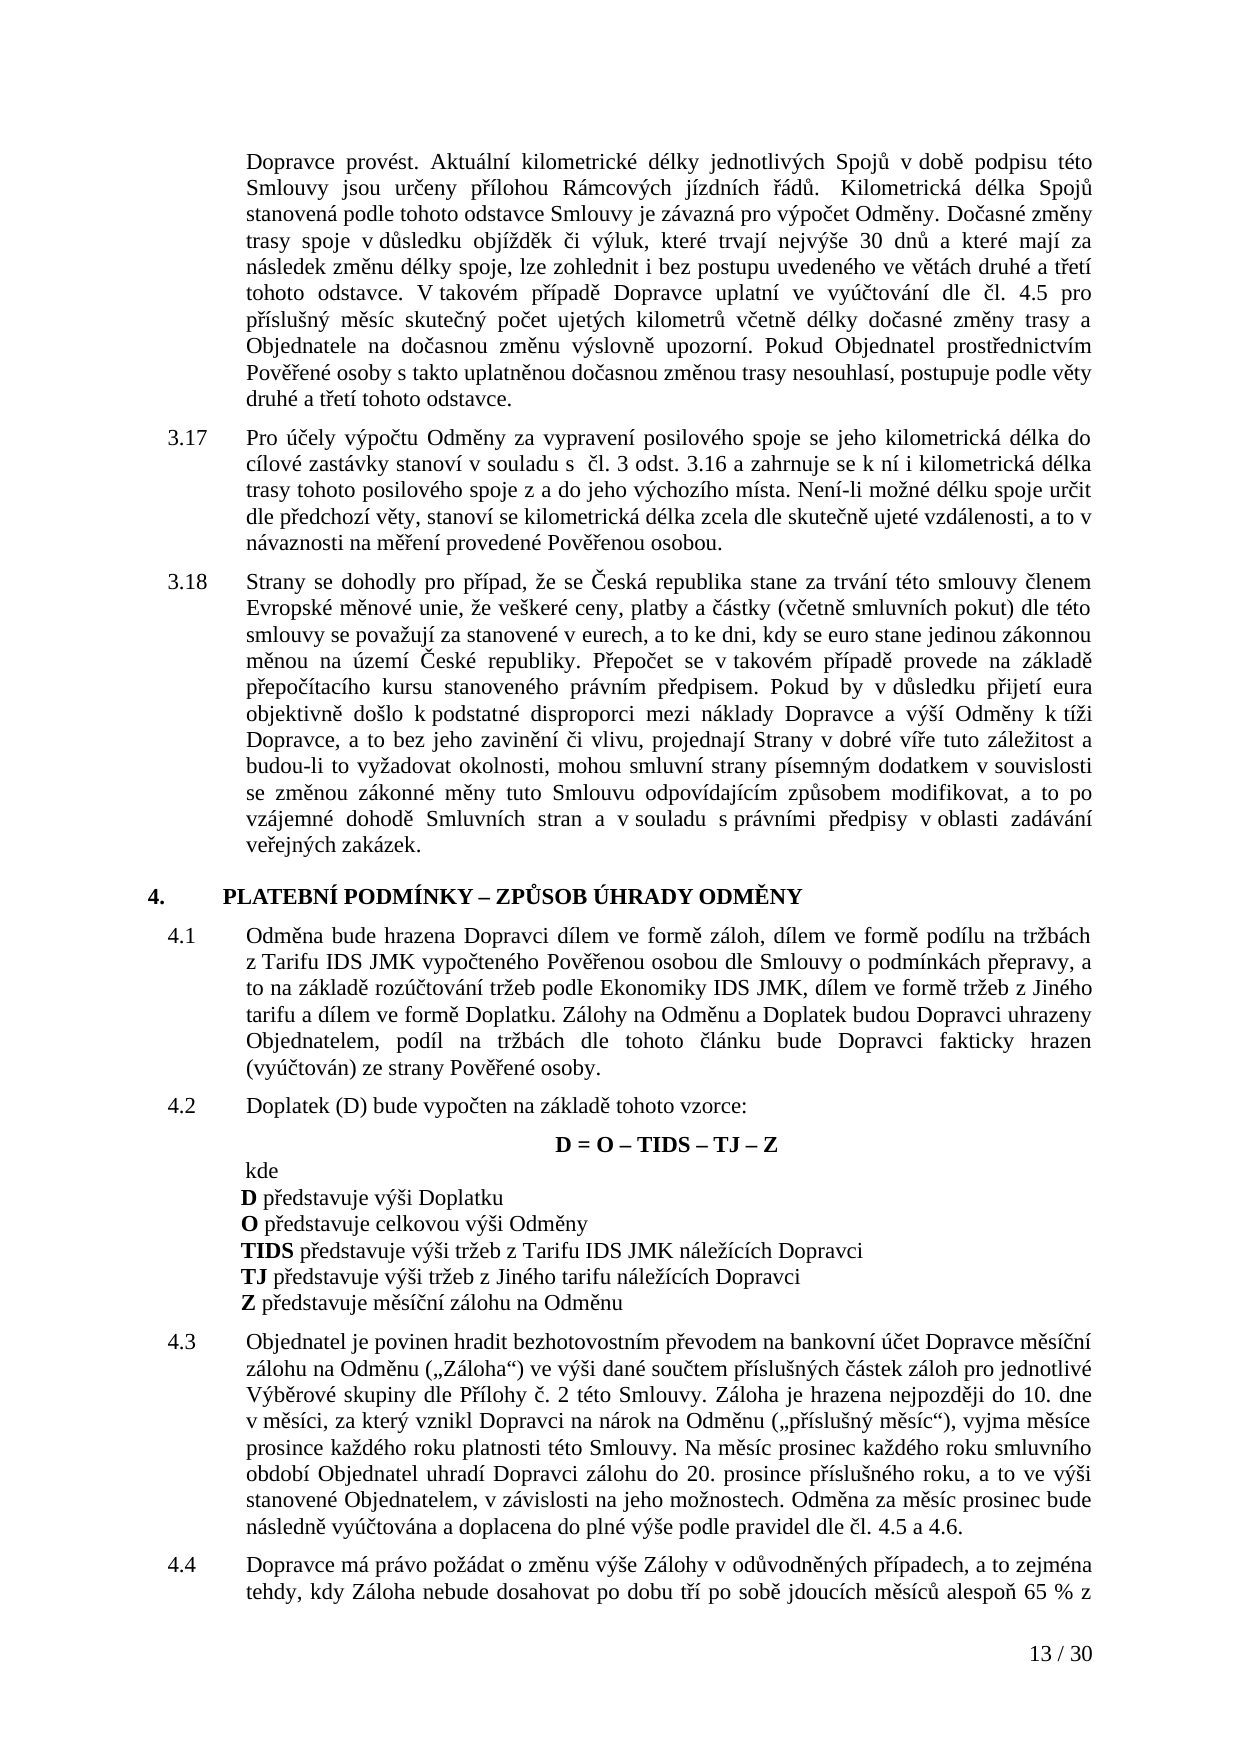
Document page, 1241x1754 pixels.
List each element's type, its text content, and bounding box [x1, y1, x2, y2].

text O představuje celkovou výši Odměny [241, 1210, 1092, 1237]
text kde [245, 1158, 1092, 1184]
text D představuje výši Doplatku [241, 1184, 1092, 1210]
text TIDS představuje výši tržeb z Tarifu IDS JMK náležících Dopravci [241, 1237, 1092, 1263]
text Doplatek (D) bude vypočten na základě tohoto vzorce: [167, 1092, 1092, 1119]
text Z představuje měsíční zálohu na Odměnu [241, 1289, 1092, 1316]
text Pro účely výpočtu Odměny za vypravení posilového spoje se jeho kilometrická délka do cílové zastávky stanoví v souladu s čl. 3 odst. 3.16 a zahrnuje se k ní i kilometrická délka trasy tohoto posilového spoje z a do jeho výchozího místa. Není-li možné délku spoje určit dle předchozí věty, stanoví se kilometrická délka zcela dle skutečně ujeté vzdálenosti, a to v návaznosti na měření provedené Pověřenou osobou. [167, 424, 1092, 556]
text D = O – TIDS – TJ – Z [167, 1131, 1092, 1158]
text Odměna bude hrazena Dopravci dílem ve formě záloh, dílem ve formě podílu na tržbách z Tarifu IDS JMK vypočteného Pověřenou osobou dle Smlouvy o podmínkách přepravy, a to na základě rozúčtování tržeb podle Ekonomiky IDS JMK, dílem ve formě tržeb z Jiného tarifu a dílem ve formě Doplatku. Zálohy na Odměnu a Doplatek budou Dopravci uhrazeny Objednatelem, podíl na tržbách dle tohoto článku bude Dopravci fakticky hrazen (vyúčtován) ze strany Pověřené osoby. [167, 922, 1092, 1080]
subtitle Platební podmínky – způsob úhrady Odměny [148, 883, 1092, 909]
text Strany se dohodly pro případ, že se Česká republika stane za trvání této smlouvy členem Evropské měnové unie, že veškeré ceny, platby a částky (včetně smluvních pokut) dle této smlouvy se považují za stanovené v eurech, a to ke dni, kdy se euro stane jedinou zákonnou měnou na území České republiky. Přepočet se v takovém případě provede na základě přepočítacího kursu stanoveného právním předpisem. Pokud by v důsledku přijetí eura objektivně došlo k podstatné disproporci mezi náklady Dopravce a výší Odměny k tíži Dopravce, a to bez jeho zavinění či vlivu, projednají Strany v dobré víře tuto záležitost a budou-li to vyžadovat okolnosti, mohou smluvní strany písemným dodatkem v souvislosti se změnou zákonné měny tuto Smlouvu odpovídajícím způsobem modifikovat, a to po vzájemné dohodě Smluvních stran a v souladu s právními předpisy v oblasti zadávání veřejných zakázek. [167, 568, 1092, 858]
text Objednatel je povinen hradit bezhotovostním převodem na bankovní účet Dopravce měsíční zálohu na Odměnu („Záloha“) ve výši dané součtem příslušných částek záloh pro jednotlivé Výběrové skupiny dle Přílohy č. 2 této Smlouvy. Záloha je hrazena nejpozději do 10. dne v měsíci, za který vznikl Dopravci na nárok na Odměnu („příslušný měsíc“), vyjma měsíce prosince každého roku platnosti této Smlouvy. Na měsíc prosinec každého roku smluvního období Objednatel uhradí Dopravci zálohu do 20. prosince příslušného roku, a to ve výši stanovené Objednatelem, v závislosti na jeho možnostech. Odměna za měsíc prosinec bude následně vyúčtována a doplacena do plné výše podle pravidel dle čl. 4.5 a 4.6. [167, 1328, 1092, 1539]
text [167, 1552, 1092, 1604]
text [167, 148, 1092, 411]
text TJ představuje výši tržeb z Jiného tarifu náležících Dopravci [241, 1263, 1092, 1289]
